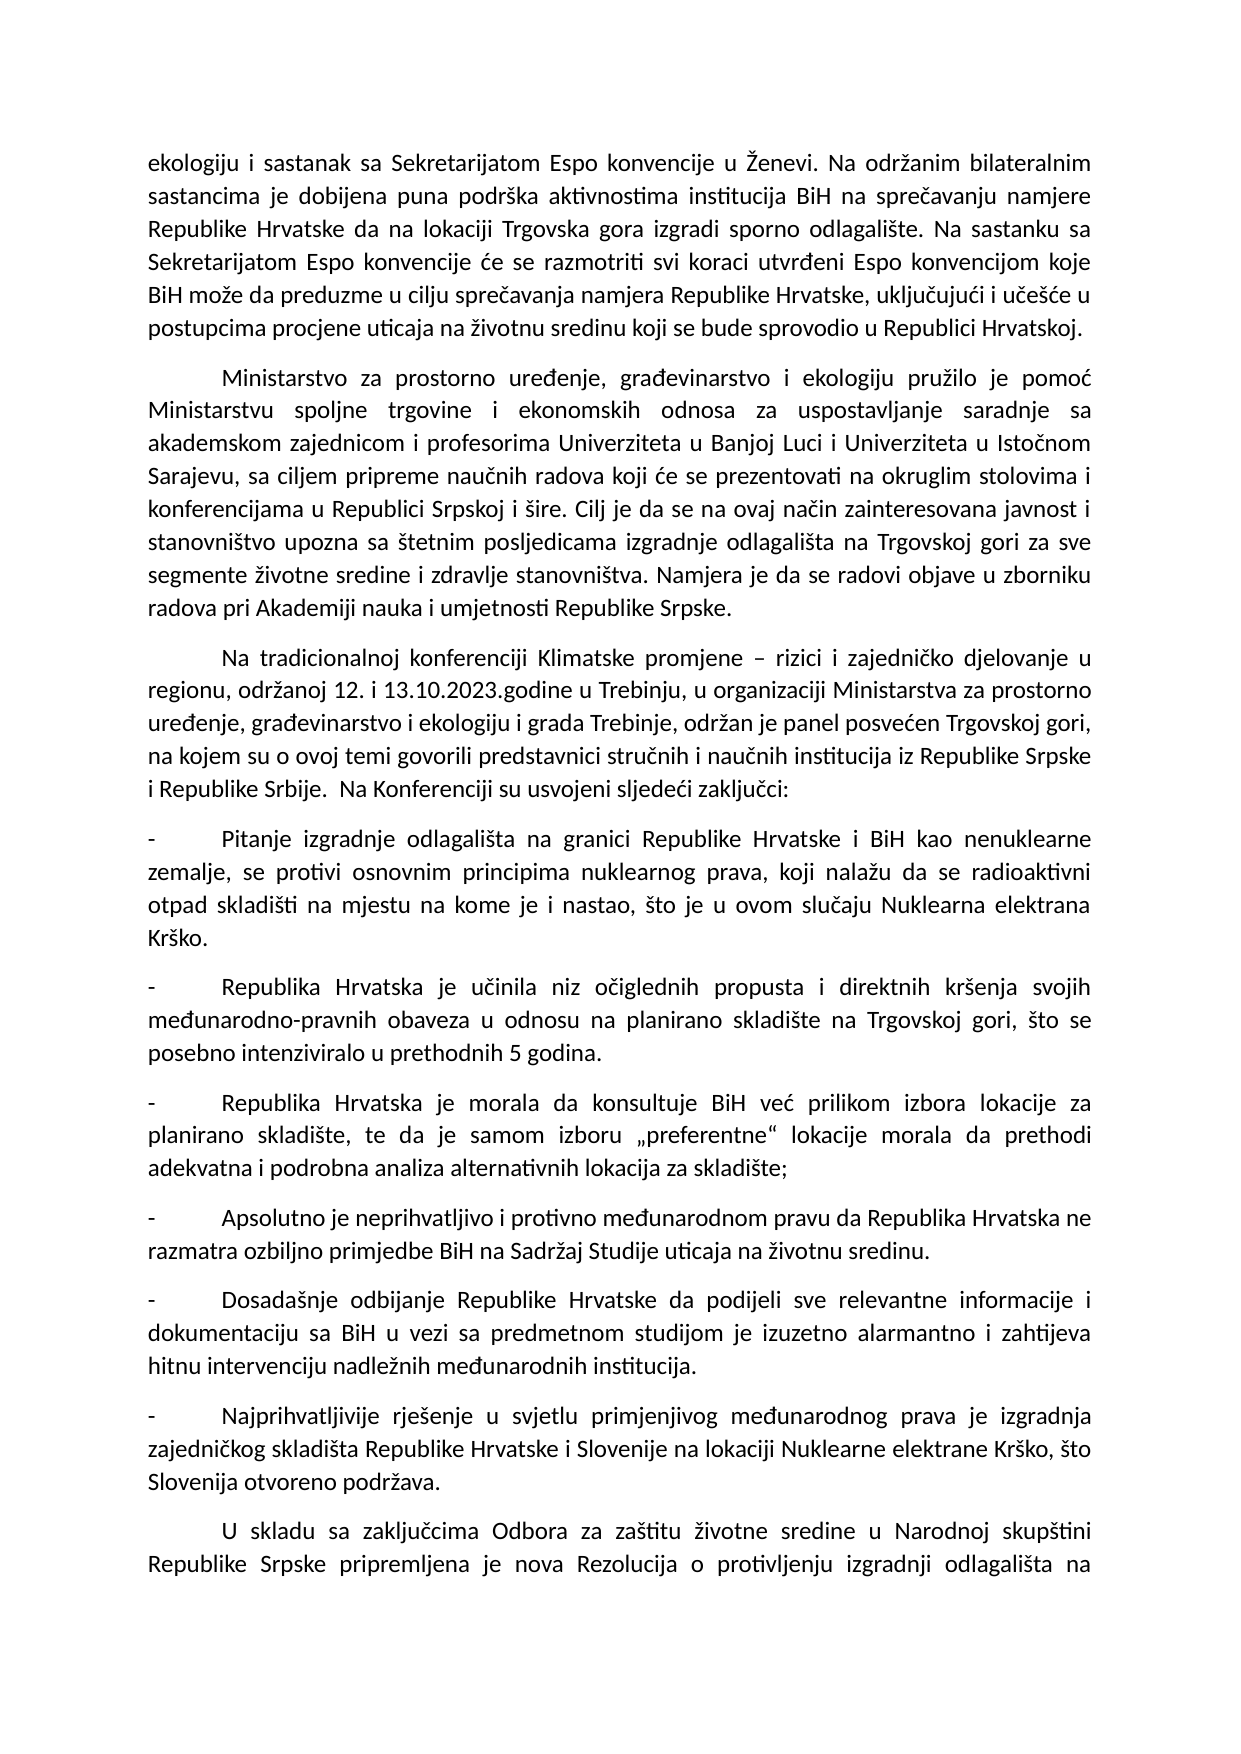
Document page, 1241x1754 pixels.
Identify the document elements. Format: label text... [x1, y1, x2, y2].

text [148, 1516, 1093, 1579]
text - Pitanje izgradnje odlagališta na granici Republike Hrvatske i BiH kao nenuklearne zemalje, se protivi osnovnim principima nuklearnog prava, koji nalažu da se radioaktivni otpad skladišti na mjestu na kome je i nastao, što je u ovom slučaju Nuklearna elektrana Krško. [148, 823, 1093, 952]
text - Republika Hrvatska je učinila niz očiglednih propusta i direktnih kršenja svojih međunarodno-pravnih obaveza u odnosu na planirano skladište na Trgovskoj gori, što se posebno intenziviralo u prethodnih 5 godina. [148, 971, 1093, 1068]
text - Dosadašnje odbijanje Republike Hrvatske da podijeli sve relevantne informacije i dokumentaciju sa BiH u vezi sa predmetnom studijom je izuzetno alarmantno i zahtijeva hitnu intervenciju nadležnih međunarodnih institucija. [148, 1285, 1093, 1381]
text - Apsolutno je neprihvatljivo i protivno međunarodnom pravu da Republika Hrvatska ne razmatra ozbiljno primjedbe BiH na Sadržaj Studije uticaja na životnu sredinu. [148, 1202, 1093, 1266]
text - Najprihvatljivije rješenje u svjetlu primjenjivog međunarodnog prava je izgradnja zajedničkog skladišta Republike Hrvatske i Slovenije na lokaciji Nuklearne elektrane Krško, što Slovenija otvoreno podržava. [148, 1400, 1093, 1496]
text Ministarstvo za prostorno uređenje, građevinarstvo i ekologiju pružilo je pomoć Ministarstvu spoljne trgovine i ekonomskih odnosa za uspostavljanje saradnje sa akademskom zajednicom i profesorima Univerziteta u Banjoj Luci i Univerziteta u Istočnom Sarajevu, sa ciljem pripreme naučnih radova koji će se prezentovati na okruglim stolovima i konferencijama u Republici Srpskoj i šire. Cilj je da se na ovaj način zainteresovana javnost i stanovništvo upozna sa štetnim posljedicama izgradnje odlagališta na Trgovskoj gori za sve segmente životne sredine i zdravlje stanovništva. Namjera je da se radovi objave u zborniku radova pri Akademiji nauka i umjetnosti Republike Srpske. [148, 362, 1093, 623]
text Na tradicionalnoj konferenciji Klimatske promjene – rizici i zajedničko djelovanje u regionu, održanoj 12. i 13.10.2023.godine u Trebinju, u organizaciji Ministarstva za prostorno uređenje, građevinarstvo i ekologiju i grada Trebinje, održan je panel posvećen Trgovskoj gori, na kojem su o ovoj temi govorili predstavnici stručnih i naučnih institucija iz Republike Srpske i Republike Srbije. Na Konferenciji su usvojeni sljedeći zaključci: [148, 642, 1093, 804]
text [148, 148, 1093, 343]
text - Republika Hrvatska je morala da konsultuje BiH već prilikom izbora lokacije za planirano skladište, te da je samom izboru „preferentne“ lokacije morala da prethodi adekvatna i podrobna analiza alternativnih lokacija za skladište; [148, 1087, 1093, 1183]
